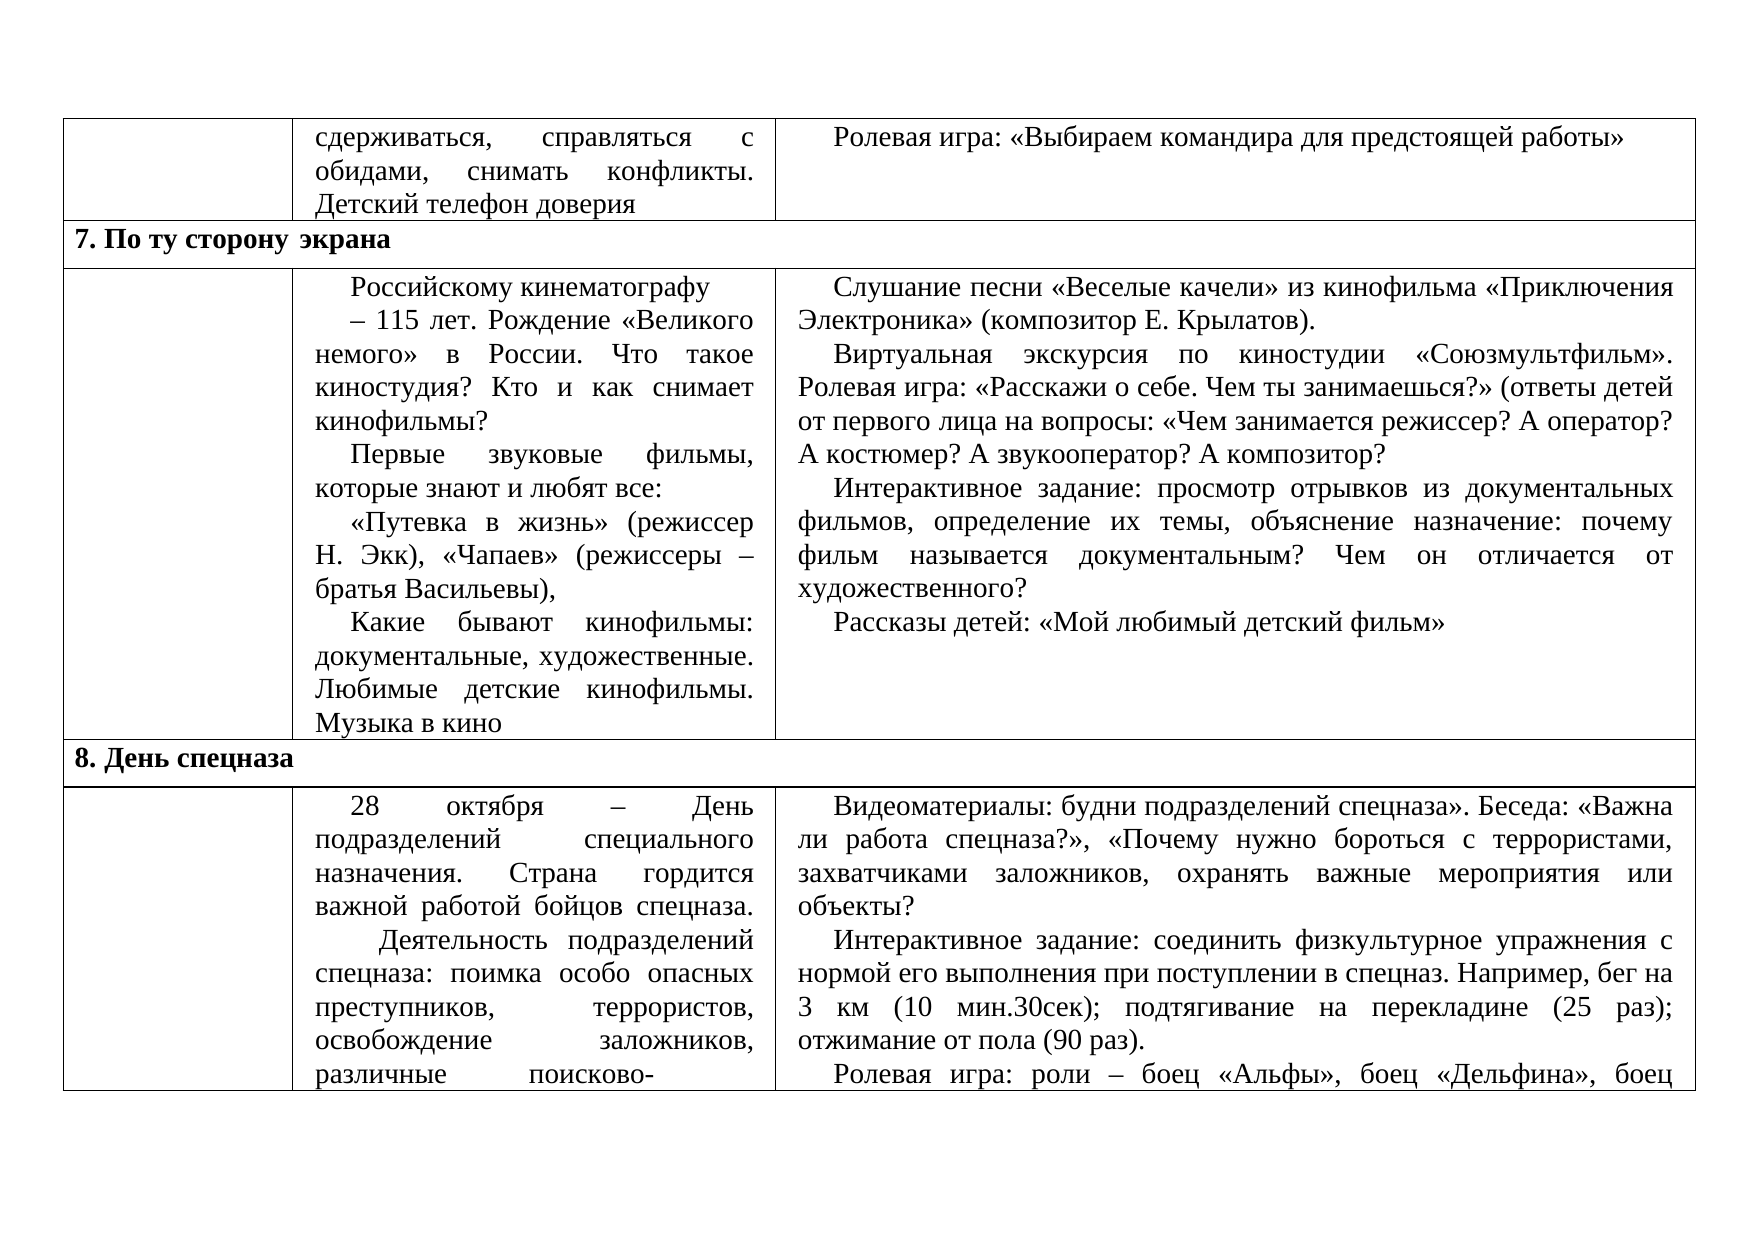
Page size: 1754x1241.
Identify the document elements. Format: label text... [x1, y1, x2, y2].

table_cell 7. По ту сторону экрана [64, 221, 1695, 268]
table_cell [776, 788, 1695, 1090]
table_cell [64, 788, 292, 1090]
table_cell [64, 269, 292, 739]
table_cell Слушание песни «Веселые качели» из кинофильма «Приключения Электроника» (композитор Е. Крылатов). Виртуальная экскурсия по киностудии «Союзмультфильм». Ролевая игра: «Расскажи о себе. Чем ты занимаешься?» (ответы детей от первого лица на вопросы: «Чем занимается режиссер? А оператор? А костюмер? А звукооператор? А композитор? Интерактивное задание: просмотр отрывков из документальных фильмов, определение их темы, объяснение назначение: почему фильм называется документальным? Чем он отличается от художественного? Рассказы детей: «Мой любимый детский фильм» [776, 269, 1695, 739]
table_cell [293, 788, 775, 1090]
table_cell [293, 119, 775, 220]
table_cell Российскому кинематографу – 115 лет. Рождение «Великого немого» в России. Что такое киностудия? Кто и как снимает кинофильмы? Первые звуковые фильмы, которые знают и любят все: «Путевка в жизнь» (режиссер Н. Экк), «Чапаев» (режиссеры – братья Васильевы), Какие бывают кинофильмы: документальные, художественные. Любимые детские кинофильмы. Музыка в кино [293, 269, 775, 739]
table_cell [776, 119, 1695, 220]
table_cell 8. День спецназа [64, 740, 1695, 786]
table_cell [64, 119, 292, 220]
